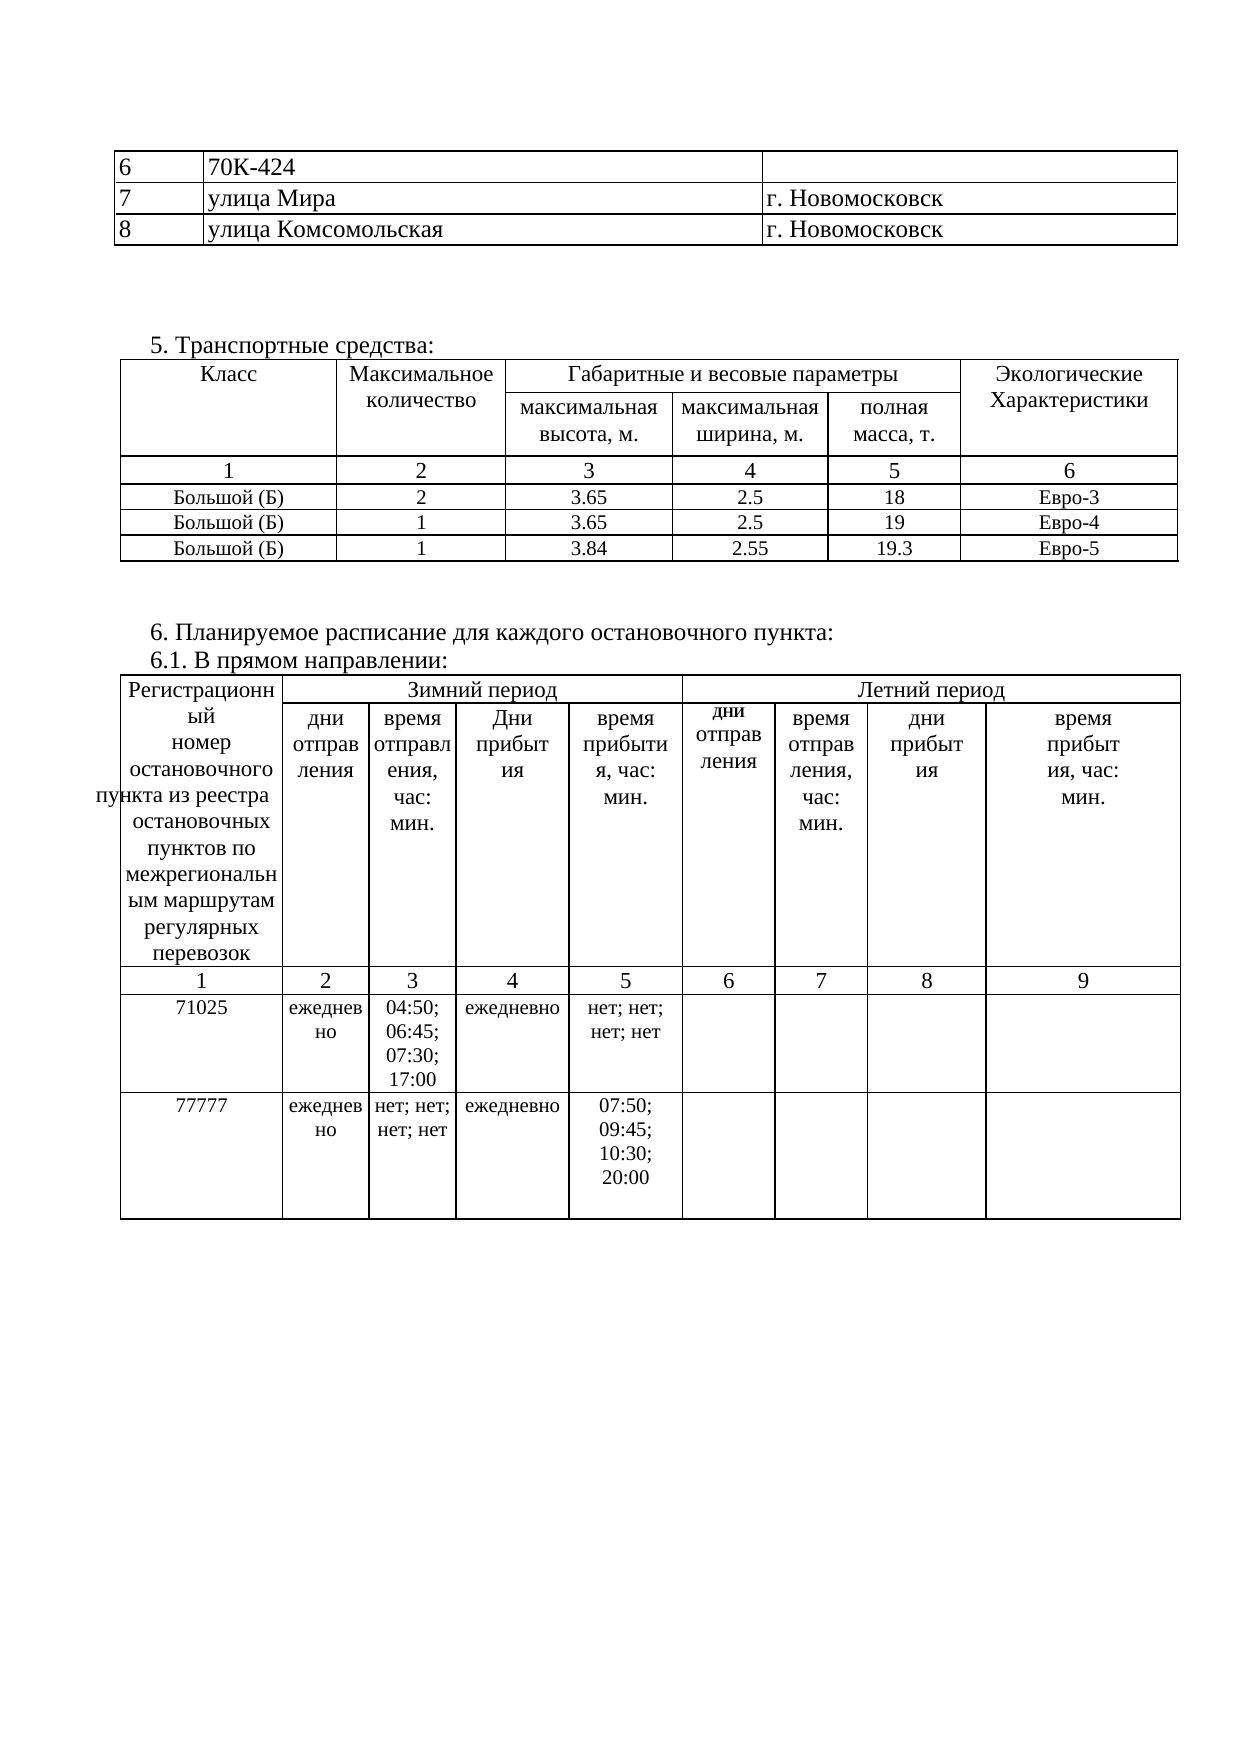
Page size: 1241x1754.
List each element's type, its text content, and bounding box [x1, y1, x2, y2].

table_cell нет; нет; нет; нет [370, 1093, 455, 1218]
table_header Экологические Характеристики [961, 360, 1177, 455]
table_cell дни прибыт ия [868, 704, 985, 966]
table_cell 1 [337, 510, 505, 534]
text 5. Транспортные средства: [150, 330, 1090, 358]
table_cell 6 [961, 457, 1177, 483]
table_cell 19.3 [829, 536, 960, 560]
table_cell 70К-424 [204, 152, 762, 181]
table_cell Евро-4 [961, 510, 1177, 534]
table_cell время прибыт ия, час: мин. [987, 704, 1180, 966]
table_cell 3 [506, 457, 672, 483]
table_cell время прибыти я, час: мин. [570, 704, 682, 966]
table_cell ДНИ отправ ления [683, 704, 774, 966]
table_cell 7 [115, 183, 203, 213]
table_cell время отправ ления, час: мин. [776, 704, 867, 966]
table_header Габаритные и весовые параметры [506, 360, 960, 392]
table_cell 8 [868, 967, 985, 993]
table_cell г. Новомосковск [763, 181, 1177, 213]
table_cell 18 [829, 485, 960, 509]
table_cell 1 [121, 967, 282, 993]
table_cell ежедневно [283, 1093, 368, 1218]
table_header Зимний период [283, 676, 682, 702]
table_cell ежедневно [457, 995, 568, 1091]
text 6. Планируемое расписание для каждого остановочного пункта: [150, 617, 1090, 645]
table_cell [987, 1093, 1180, 1218]
table_cell [868, 1093, 985, 1218]
table_cell 3.84 [506, 536, 672, 560]
table_cell 2 [283, 967, 368, 993]
table_cell максимальная ширина, м. [673, 393, 827, 455]
table_cell 04:50; 06:45; 07:30; 17:00 [370, 995, 455, 1091]
table_header Регистрационный номер остановочного пункта из реестра остановочных пунктов по межрегиональным маршрутам регулярных перевозок [121, 676, 282, 966]
text 6.1. В прямом направлении: [150, 645, 1090, 674]
table_cell время отправл ения, час: мин. [370, 704, 455, 966]
table_cell г. Новомосковск [763, 213, 1177, 244]
table_cell ежедневно [457, 1093, 568, 1218]
table_cell ежедневно [283, 995, 368, 1091]
table_cell полная масса, т. [829, 393, 960, 455]
table_cell 6 [683, 967, 774, 993]
table_cell Большой (Б) [121, 536, 336, 560]
table_cell нет; нет; нет; нет [570, 995, 682, 1091]
table_cell 1 [337, 536, 505, 560]
table_cell 4 [457, 967, 568, 993]
table_cell 07:50; 09:45; 10:30; 20:00 [570, 1093, 682, 1218]
table_cell улица Мира [204, 183, 762, 213]
table_cell Евро-3 [961, 485, 1177, 509]
table_cell 77777 [121, 1093, 282, 1218]
table_cell [776, 1093, 867, 1218]
table_header Максимальное количество [337, 360, 505, 455]
table_cell максимальная высота, м. [506, 393, 672, 455]
table_cell Большой (Б) [121, 485, 336, 509]
table_cell Дни прибыт ия [457, 704, 568, 966]
table_cell улица Комсомольская [204, 215, 762, 244]
table_cell [683, 1093, 774, 1218]
table_header Класс [121, 360, 336, 455]
table_cell 2.55 [673, 536, 827, 560]
table_cell 2 [337, 485, 505, 509]
table_cell 5 [570, 967, 682, 993]
table_cell 8 [115, 214, 203, 244]
table_cell 6 [115, 152, 203, 181]
table_cell 71025 [121, 995, 282, 1091]
table_cell 3.65 [506, 510, 672, 534]
table_cell 7 [776, 967, 867, 993]
table_cell 3 [370, 967, 455, 993]
table_header Летний период [683, 676, 1180, 702]
table_cell 2 [337, 457, 505, 483]
table_cell 3.65 [506, 485, 672, 509]
table_cell дни отправ ления [283, 704, 368, 966]
table_cell 9 [987, 967, 1180, 993]
table_cell 2.5 [673, 485, 827, 509]
table_cell 4 [673, 457, 827, 483]
table_cell 5 [829, 457, 960, 483]
table_cell Большой (Б) [121, 510, 336, 534]
table_cell [763, 152, 1177, 181]
table_cell [987, 995, 1180, 1091]
table_cell [776, 995, 867, 1091]
table_cell Евро-5 [961, 536, 1177, 560]
table_cell 19 [829, 510, 960, 534]
table_cell 1 [121, 457, 336, 483]
table_cell [683, 995, 774, 1091]
table_cell [868, 995, 985, 1091]
table_cell 2.5 [673, 510, 827, 534]
